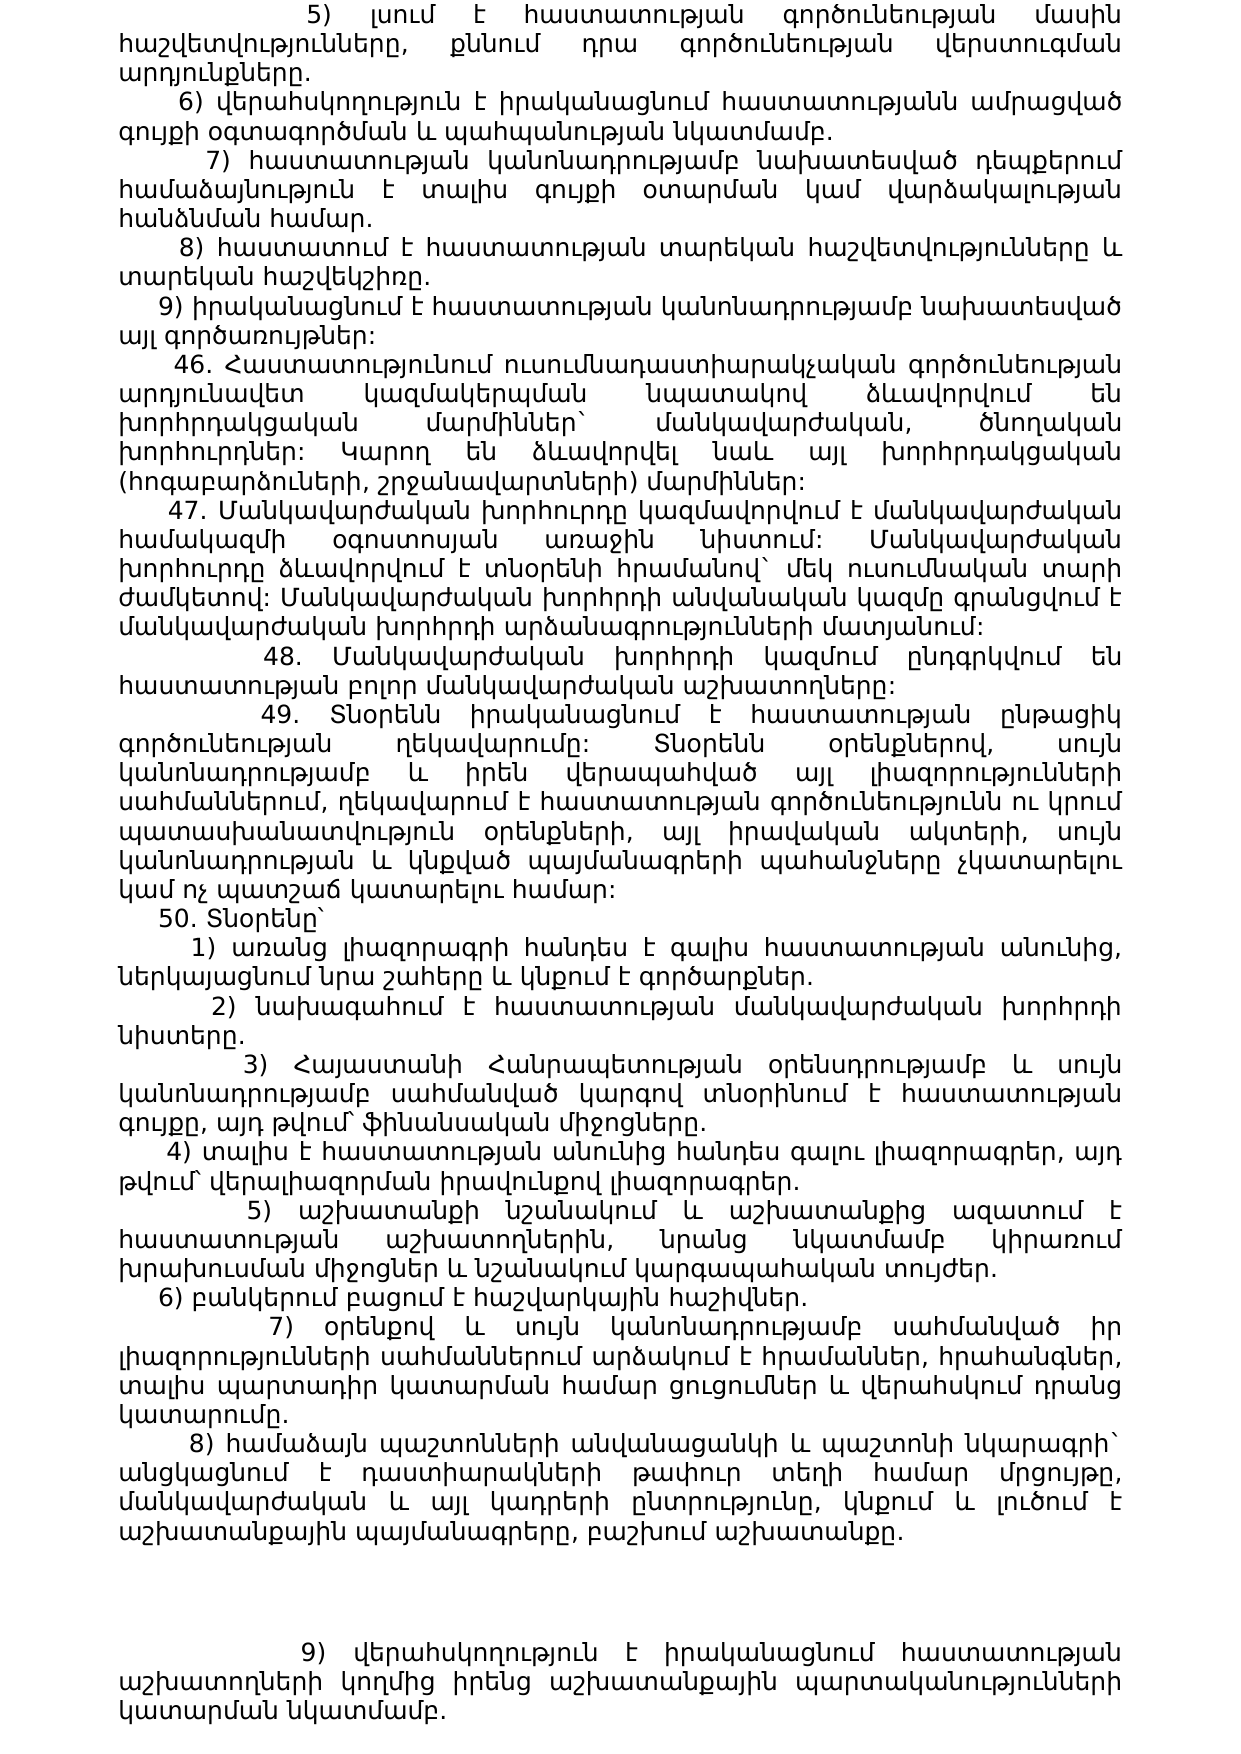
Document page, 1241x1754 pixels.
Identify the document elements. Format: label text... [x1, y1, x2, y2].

text 8) հաստատում է հաստատության տարեկան հաշվետվությունները և տարեկան հաշվեկշիռը. [118, 233, 1122, 292]
text 3) Հայաստանի Հանրապետության օրենսդրությամբ և սույն կանոնադրությամբ սահմանված կարգով տնօրինում է հաստատության գույքը, այդ թվում՝ ֆինանսական միջոցները. [118, 1050, 1122, 1137]
text 4) տալիս է հաստատության անունից հանդես գալու լիազորագրեր, այդ թվում՝ վերալիազորման իրավունքով լիազորագրեր. [118, 1137, 1122, 1196]
text 8) համաձայն պաշտոնների անվանացանկի և պաշտոնի նկարագրի` անցկացնում է դաստիարակների թափուր տեղի համար մրցույթը, մանկավարժական և այլ կադրերի ընտրությունը, կնքում և լուծում է աշխատանքային պայմանագրերը, բաշխում աշխատանքը. [118, 1429, 1122, 1546]
text 47. Մանկավարժական խորհուրդը կազմավորվում է մանկավարժական համակազմի օգոստոսյան առաջին նիստում: Մանկավարժական խորհուրդը ձևավորվում է տնօրենի հրամանով` մեկ ուսումնական տարի ժամկետով: Մանկավարժական խորհրդի անվանական կազմը գրանցվում է մանկավարժական խորհրդի արձանագրությունների մատյանում: [118, 496, 1122, 642]
text 49. Տնօրենն իրականացնում է հաստատության ընթացիկ գործունեության ղեկավարումը: Տնօրենն օրենքներով, սույն կանոնադրությամբ և իրեն վերապահված այլ լիազորությունների սահմաններում, ղեկավարում է հաստատության գործունեությունն ու կրում պատասխանատվություն օրենքների, այլ իրավական ակտերի, սույն կանոնադրության և կնքված պայմանագրերի պահանջները չկատարելու կամ ոչ պատշաճ կատարելու համար: [118, 700, 1122, 904]
text 6) վերահսկողություն է իրականացնում հաստատությանն ամրացված գույքի օգտագործման և պահպանության նկատմամբ. [118, 87, 1122, 146]
text 5) աշխատանքի նշանակում և աշխատանքից ազատում է հաստատության աշխատողներին, նրանց նկատմամբ կիրառում խրախուսման միջոցներ և նշանակում կարգապահական տույժեր. [118, 1196, 1122, 1283]
text 5) լսում է հաստատության գործունեության մասին հաշվետվությունները, քննում դրա գործունեության վերստուգման արդյունքները. [118, 0, 1122, 87]
text 7) հաստատության կանոնադրությամբ նախատեսված դեպքերում համաձայնություն է տալիս գույքի օտարման կամ վարձակալության հանձնման համար. [118, 146, 1122, 233]
text 1) առանց լիազորագրի հանդես է գալիս հաստատության անունից, ներկայացնում նրա շահերը և կնքում է գործարքներ. [118, 933, 1122, 992]
text 48. Մանկավարժական խորհրդի կազմում ընդգրկվում են հաստատության բոլոր մանկավարժական աշխատողները: [118, 642, 1122, 700]
text 50. Տնօրենը՝ [118, 904, 1122, 933]
text 7) օրենքով և սույն կանոնադրությամբ սահմանված իր լիազորությունների սահմաններում արձակում է հրամաններ, հրահանգներ, տալիս պարտադիր կատարման համար ցուցումներ և վերահսկում դրանց կատարումը. [118, 1312, 1122, 1429]
text 2) նախագահում է հաստատության մանկավարժական խորհրդի նիստերը. [118, 992, 1122, 1050]
text 6) բանկերում բացում է հաշվարկային հաշիվներ. [118, 1283, 1122, 1312]
text 9) վերահսկողություն է իրականացնում հաստատության աշխատողների կողմից իրենց աշխատանքային պարտականությունների կատարման նկատմամբ. [118, 1638, 1122, 1726]
text 9) իրականացնում է հաստատության կանոնադրությամբ նախատեսված այլ գործառույթներ: [118, 292, 1122, 350]
text 46. Հաստատությունում ուսումնադաստիարակչական գործունեության արդյունավետ կազմակերպման նպատակով ձևավորվում են խորհրդակցական մարմիններ` մանկավարժական, ծնողական խորհուրդներ: Կարող են ձևավորվել նաև այլ խորհրդակցական (հոգաբարձուների, շրջանավարտների) մարմիններ: [118, 350, 1122, 496]
